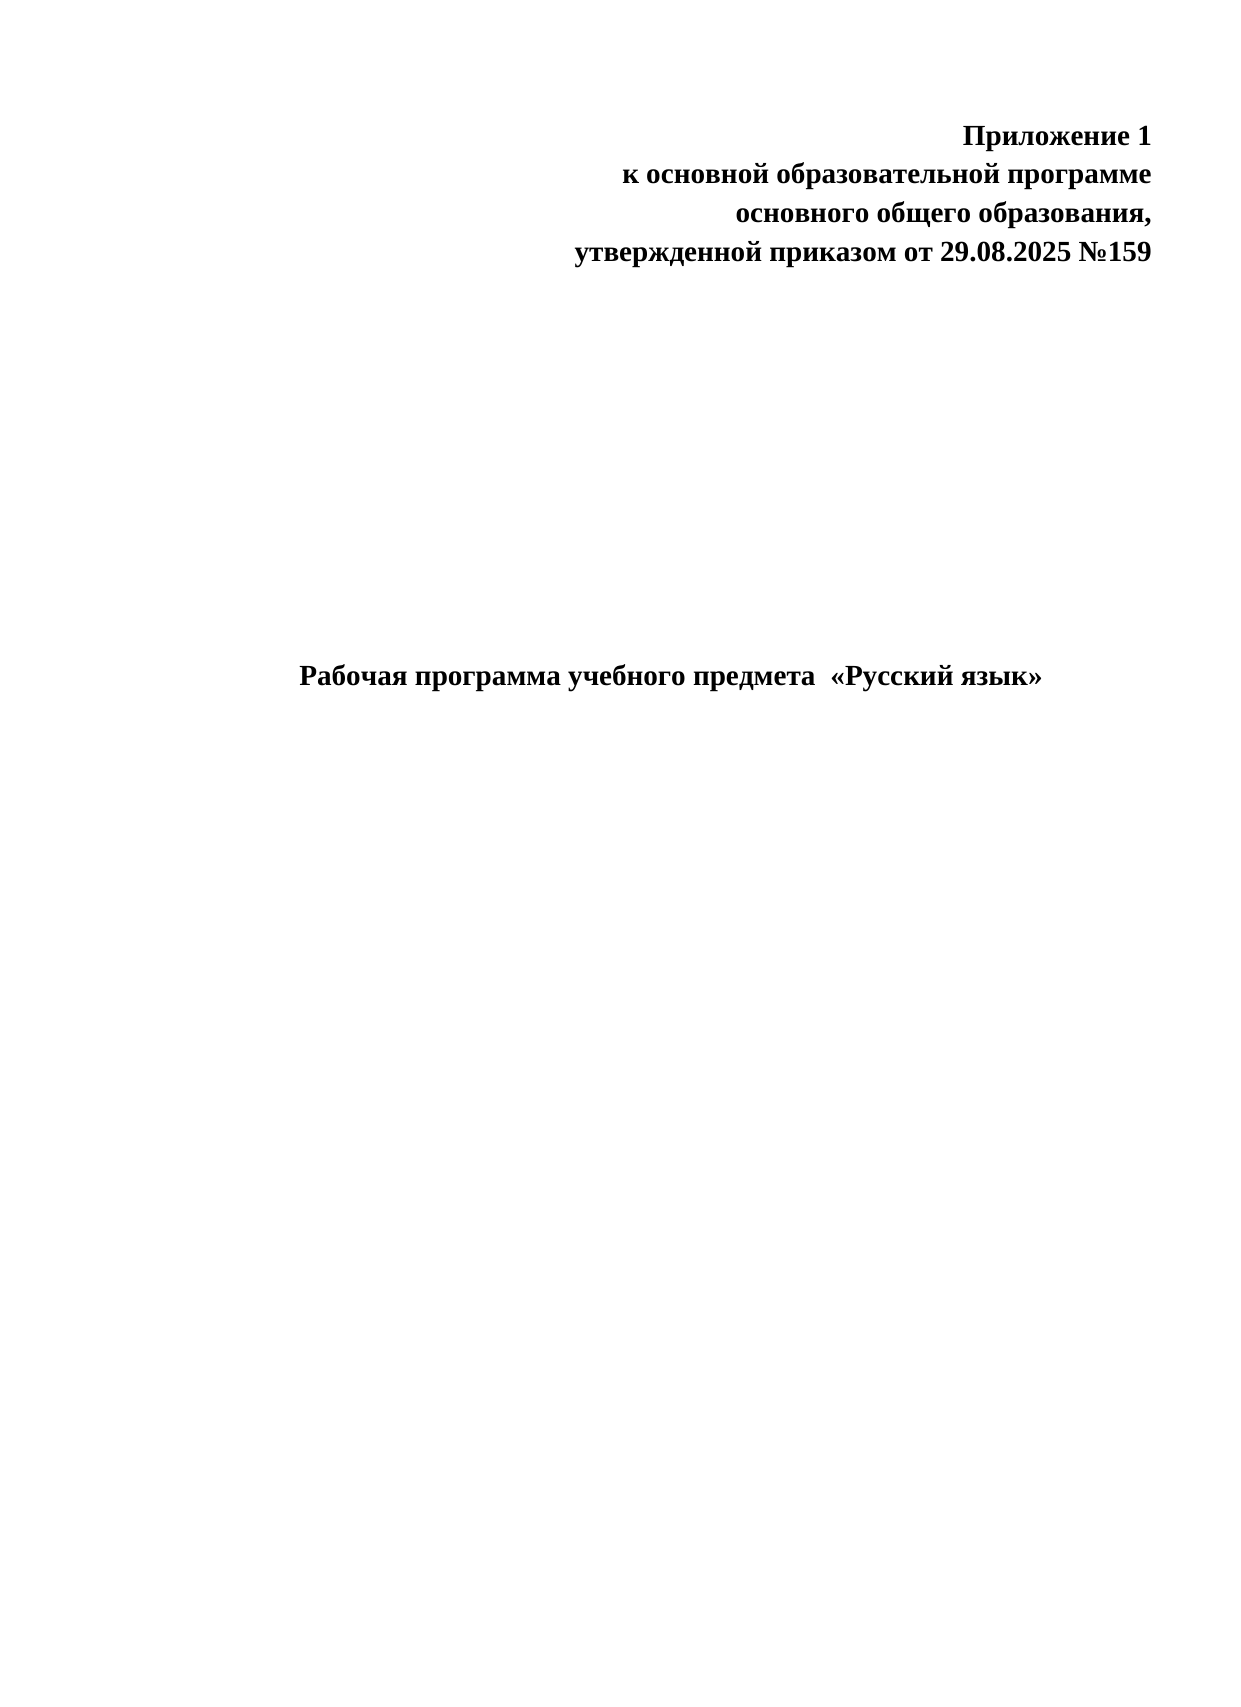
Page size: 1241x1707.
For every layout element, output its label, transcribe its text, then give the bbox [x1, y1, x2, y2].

text утвержденной приказом от 29.08.2025 №159 [177, 234, 1152, 267]
text основного общего образования, [177, 195, 1152, 229]
text к основной образовательной программе [177, 157, 1152, 190]
text Рабочая программа учебного предмета «Русский язык» [190, 658, 1152, 691]
text Приложение 1 [177, 118, 1152, 152]
